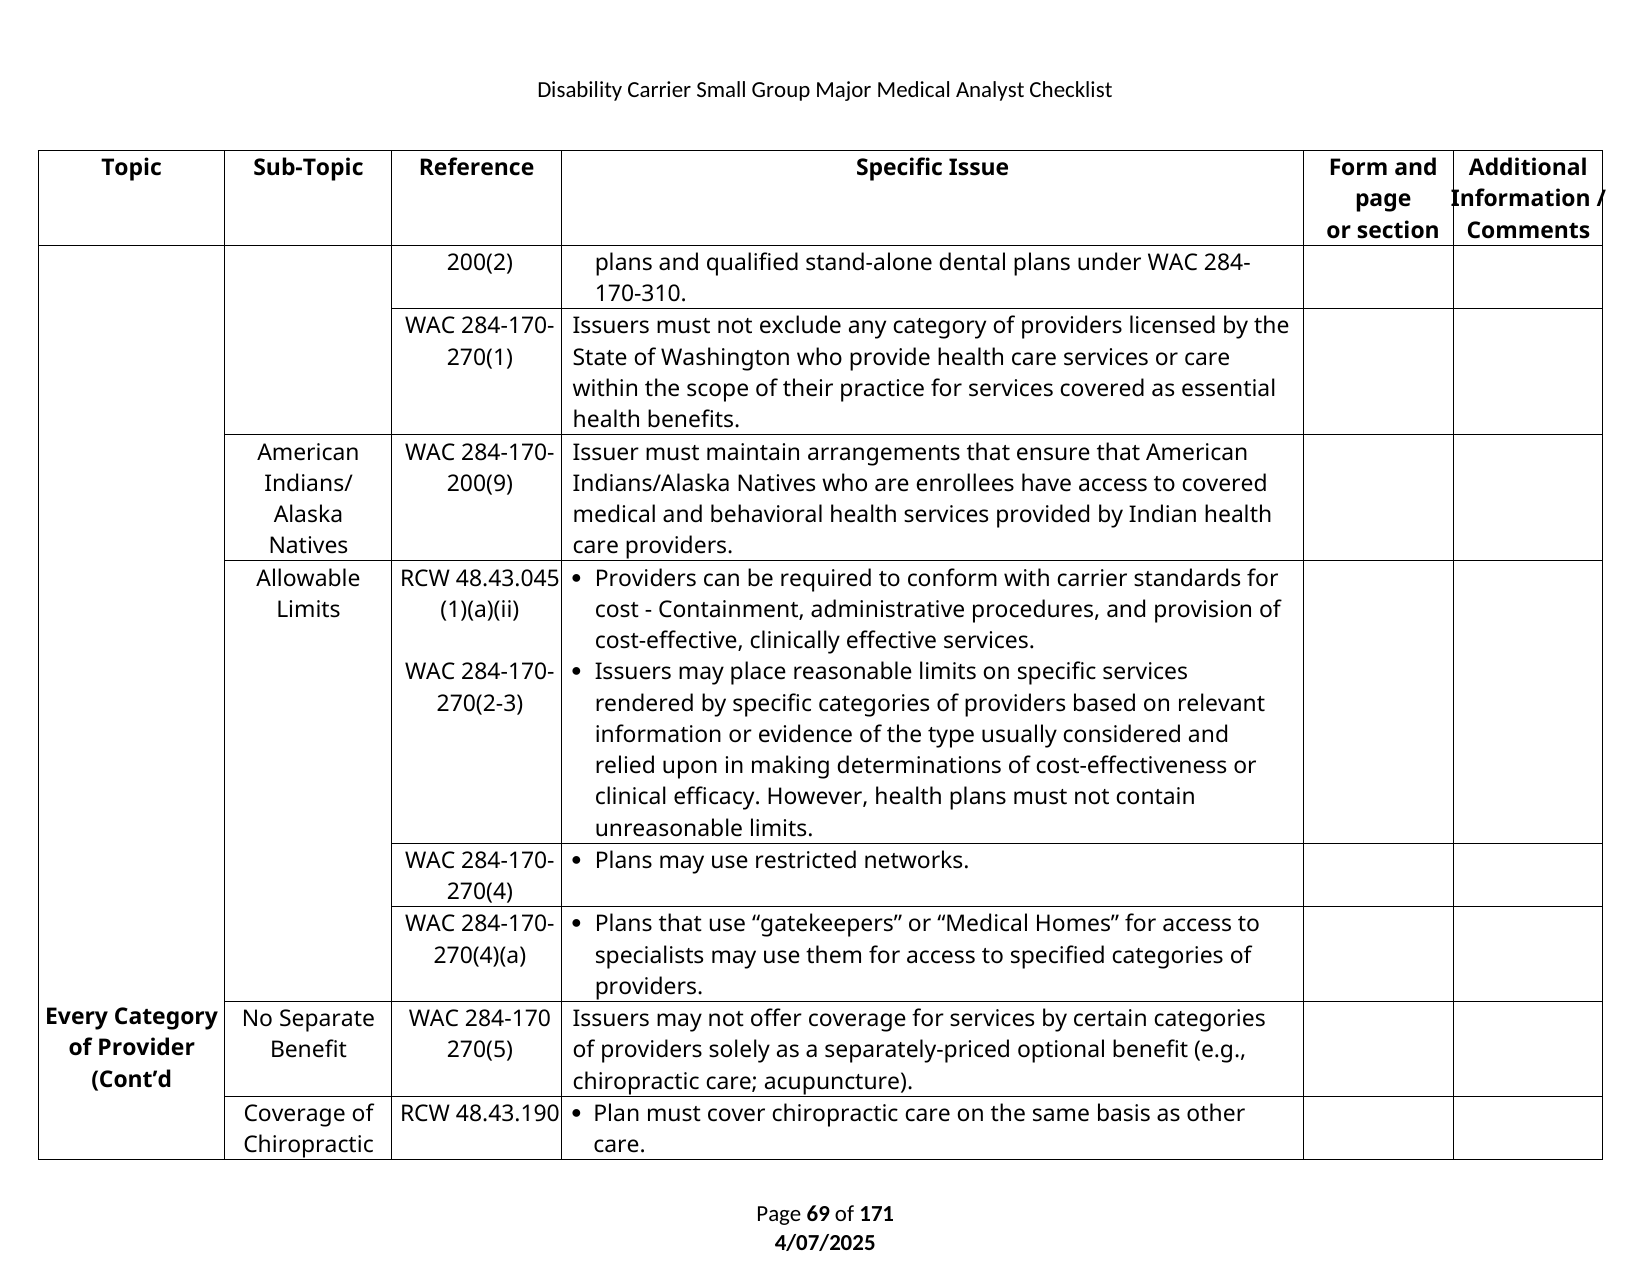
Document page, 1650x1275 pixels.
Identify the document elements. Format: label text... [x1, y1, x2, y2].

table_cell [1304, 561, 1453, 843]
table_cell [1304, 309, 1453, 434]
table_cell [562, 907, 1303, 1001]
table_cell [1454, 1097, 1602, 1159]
table_header Additional Information / Comments [1454, 151, 1602, 245]
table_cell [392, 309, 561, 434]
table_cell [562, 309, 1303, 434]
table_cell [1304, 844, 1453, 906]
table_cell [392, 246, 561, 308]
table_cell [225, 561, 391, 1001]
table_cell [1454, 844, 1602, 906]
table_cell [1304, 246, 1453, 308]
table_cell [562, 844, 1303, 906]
table_header Sub-Topic [225, 151, 391, 245]
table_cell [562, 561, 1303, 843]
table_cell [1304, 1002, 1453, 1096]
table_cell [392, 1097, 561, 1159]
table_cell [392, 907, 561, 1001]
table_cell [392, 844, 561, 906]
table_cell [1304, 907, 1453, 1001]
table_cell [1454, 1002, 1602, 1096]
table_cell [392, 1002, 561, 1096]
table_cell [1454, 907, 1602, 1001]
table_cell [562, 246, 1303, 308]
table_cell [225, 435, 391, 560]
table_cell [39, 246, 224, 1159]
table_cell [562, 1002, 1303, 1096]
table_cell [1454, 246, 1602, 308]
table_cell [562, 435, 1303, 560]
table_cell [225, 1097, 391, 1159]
table_header Topic [39, 151, 224, 245]
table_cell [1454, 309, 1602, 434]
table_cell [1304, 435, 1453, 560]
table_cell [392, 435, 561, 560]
table_header Form and page or section [1304, 151, 1453, 245]
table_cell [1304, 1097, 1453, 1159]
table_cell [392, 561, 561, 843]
table_header Reference [392, 151, 561, 245]
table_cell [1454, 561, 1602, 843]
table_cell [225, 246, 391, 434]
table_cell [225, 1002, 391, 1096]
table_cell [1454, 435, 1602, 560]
table_header Specific Issue [562, 151, 1303, 245]
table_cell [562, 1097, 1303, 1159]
